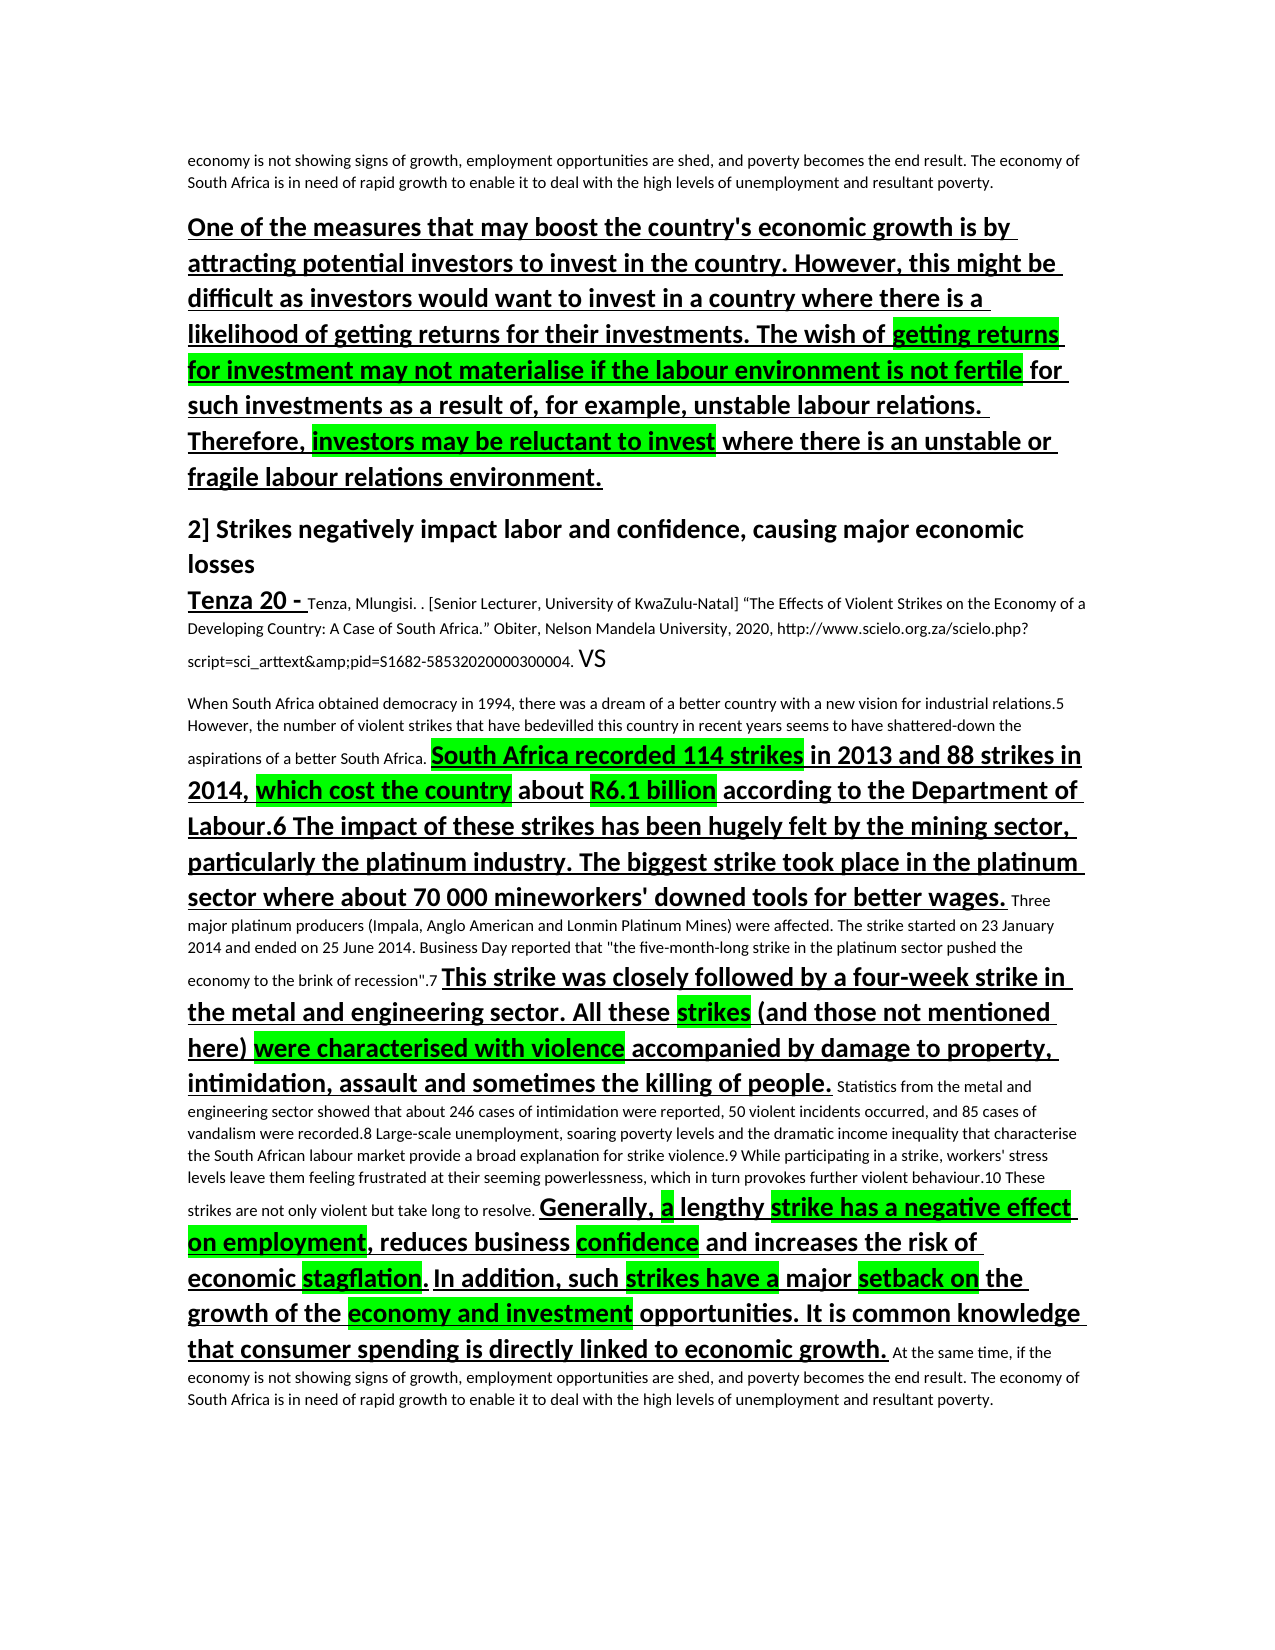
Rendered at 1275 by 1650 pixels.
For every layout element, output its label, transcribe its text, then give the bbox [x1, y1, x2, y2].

text One of the measures that may boost the country's economic growth is by attracting potential investors to invest in the country. However, this might be difficult as investors would want to invest in a country where there is a likelihood of getting returns for their investments. The wish of getting returns for investment may not materialise if the labour environment is not fertile for such investments as a result of, for example, unstable labour relations. Therefore, investors may be reluctant to invest where there is an unstable or fragile labour relations environment. [187, 210, 1087, 493]
text When South Africa obtained democracy in 1994, there was a dream of a better country with a new vision for industrial relations.5 However, the number of violent strikes that have bedevilled this country in recent years seems to have shattered-down the aspirations of a better South Africa. South Africa recorded 114 strikes in 2013 and 88 strikes in 2014, which cost the country about R6.1 billion according to the Department of Labour.6 The impact of these strikes has been hugely felt by the mining sector, particularly the platinum industry. The biggest strike took place in the platinum sector where about 70 000 mineworkers' downed tools for better wages. Three major platinum producers (Impala, Anglo American and Lonmin Platinum Mines) were affected. The strike started on 23 January 2014 and ended on 25 June 2014. Business Day reported that "the five-month-long strike in the platinum sector pushed the economy to the brink of recession".7 This strike was closely followed by a four-week strike in the metal and engineering sector. All these strikes (and those not mentioned here) were characterised with violence accompanied by damage to property, intimidation, assault and sometimes the killing of people. Statistics from the metal and engineering sector showed that about 246 cases of intimidation were reported, 50 violent incidents occurred, and 85 cases of vandalism were recorded.8 Large-scale unemployment, soaring poverty levels and the dramatic income inequality that characterise the South African labour market provide a broad explanation for strike violence.9 While participating in a strike, workers' stress levels leave them feeling frustrated at their seeming powerlessness, which in turn provokes further violent behaviour.10 These strikes are not only violent but take long to resolve. Generally, a lengthy strike has a negative effect on employment, reduces business confidence and increases the risk of economic stagflation. In addition, such strikes have a major setback on the growth of the economy and investment opportunities. It is common knowledge that consumer spending is directly linked to economic growth. At the same time, if the economy is not showing signs of growth, employment opportunities are shed, and poverty becomes the end result. The economy of South Africa is in need of rapid growth to enable it to deal with the high levels of unemployment and resultant poverty. [187, 693, 1087, 1325]
text Tenza 20 - Tenza, Mlungisi. . [Senior Lecturer, University of KwaZulu-Natal] “The Effects of Violent Strikes on the Economy of a Developing Country: A Case of South Africa.” Obiter, Nelson Mandela University, 2020, http://www.scielo.org.za/scielo.php?script=sci_arttext&amp;pid=S1682-58532020000300004. VS [187, 583, 1087, 674]
subtitle 2] Strikes negatively impact labor and confidence, causing major economic losses [187, 512, 1087, 581]
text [187, 150, 1087, 192]
